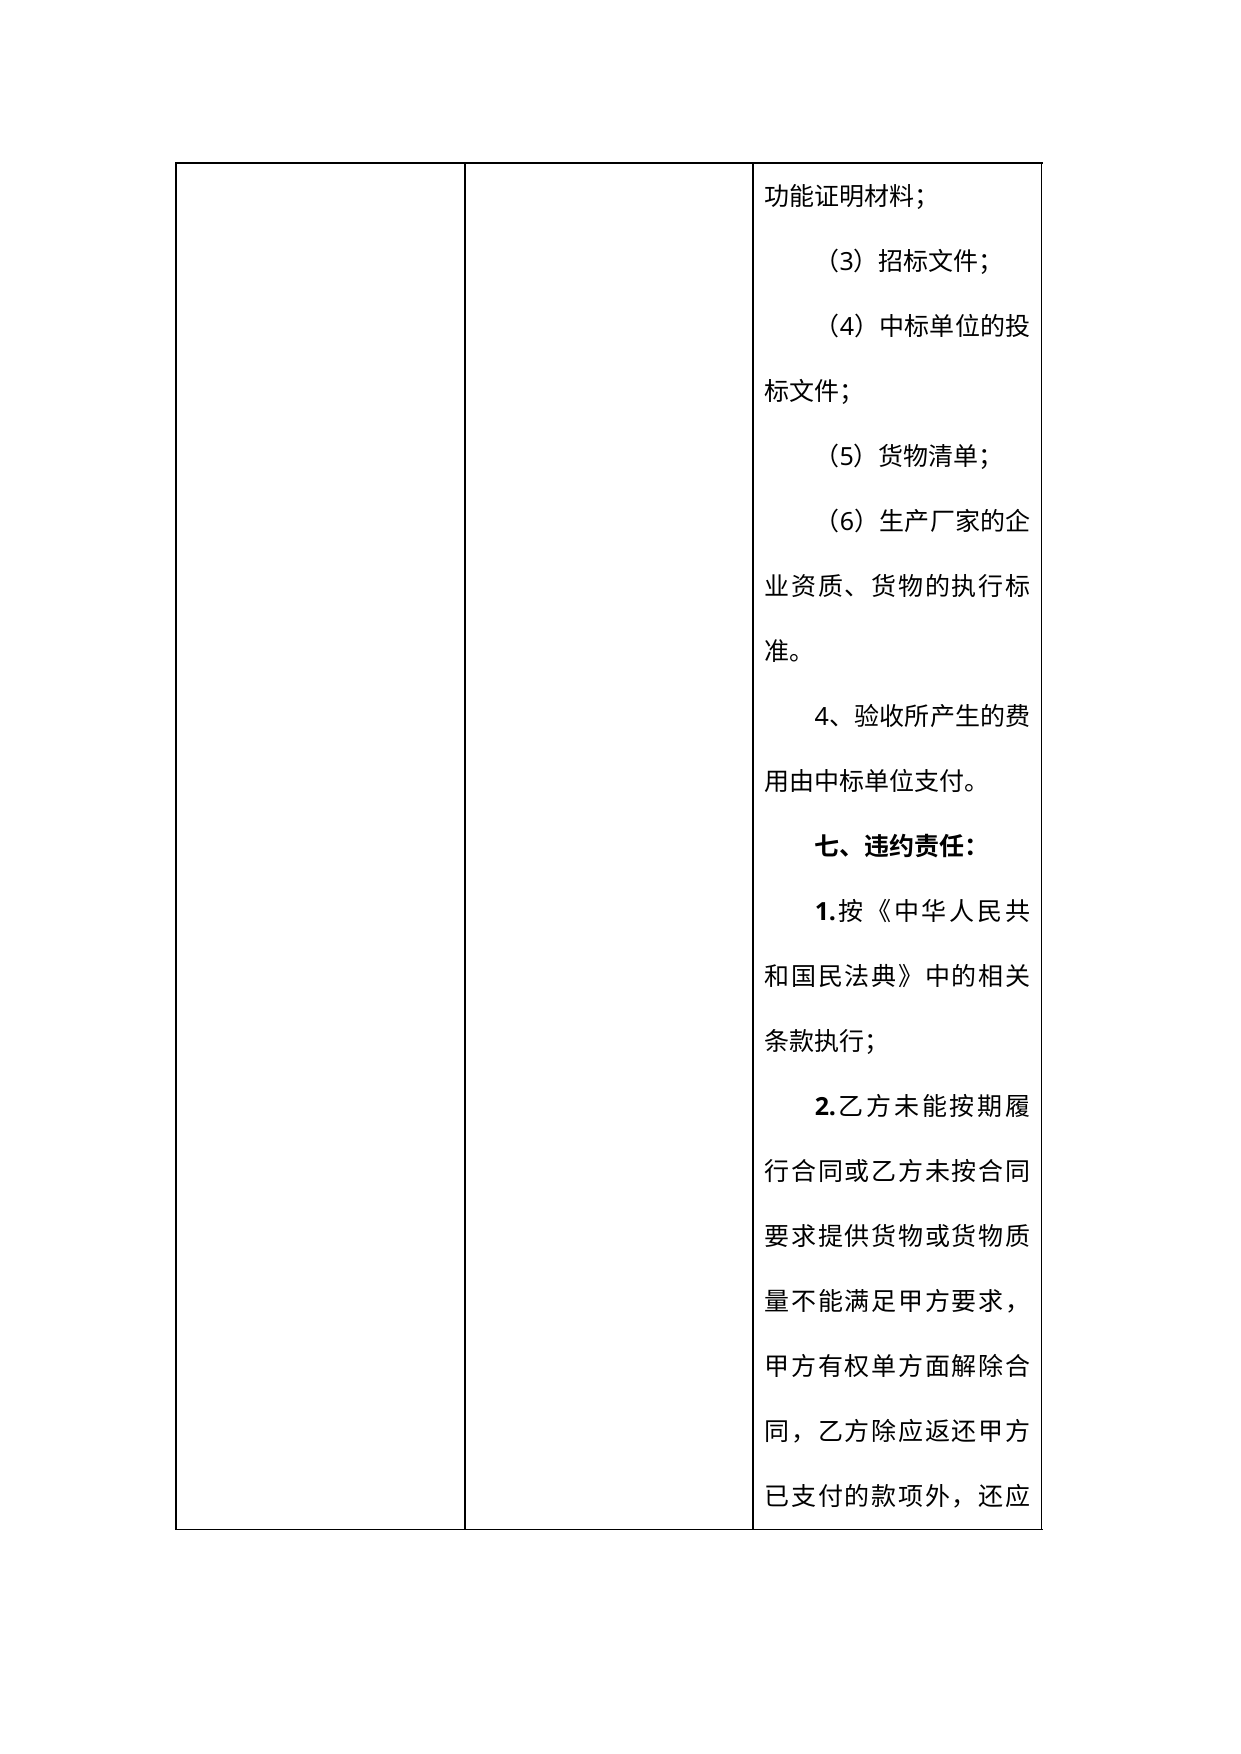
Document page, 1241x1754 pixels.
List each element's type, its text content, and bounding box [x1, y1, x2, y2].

table_cell [466, 164, 752, 1528]
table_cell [754, 164, 1041, 1528]
table_cell 1 [177, 164, 464, 1528]
